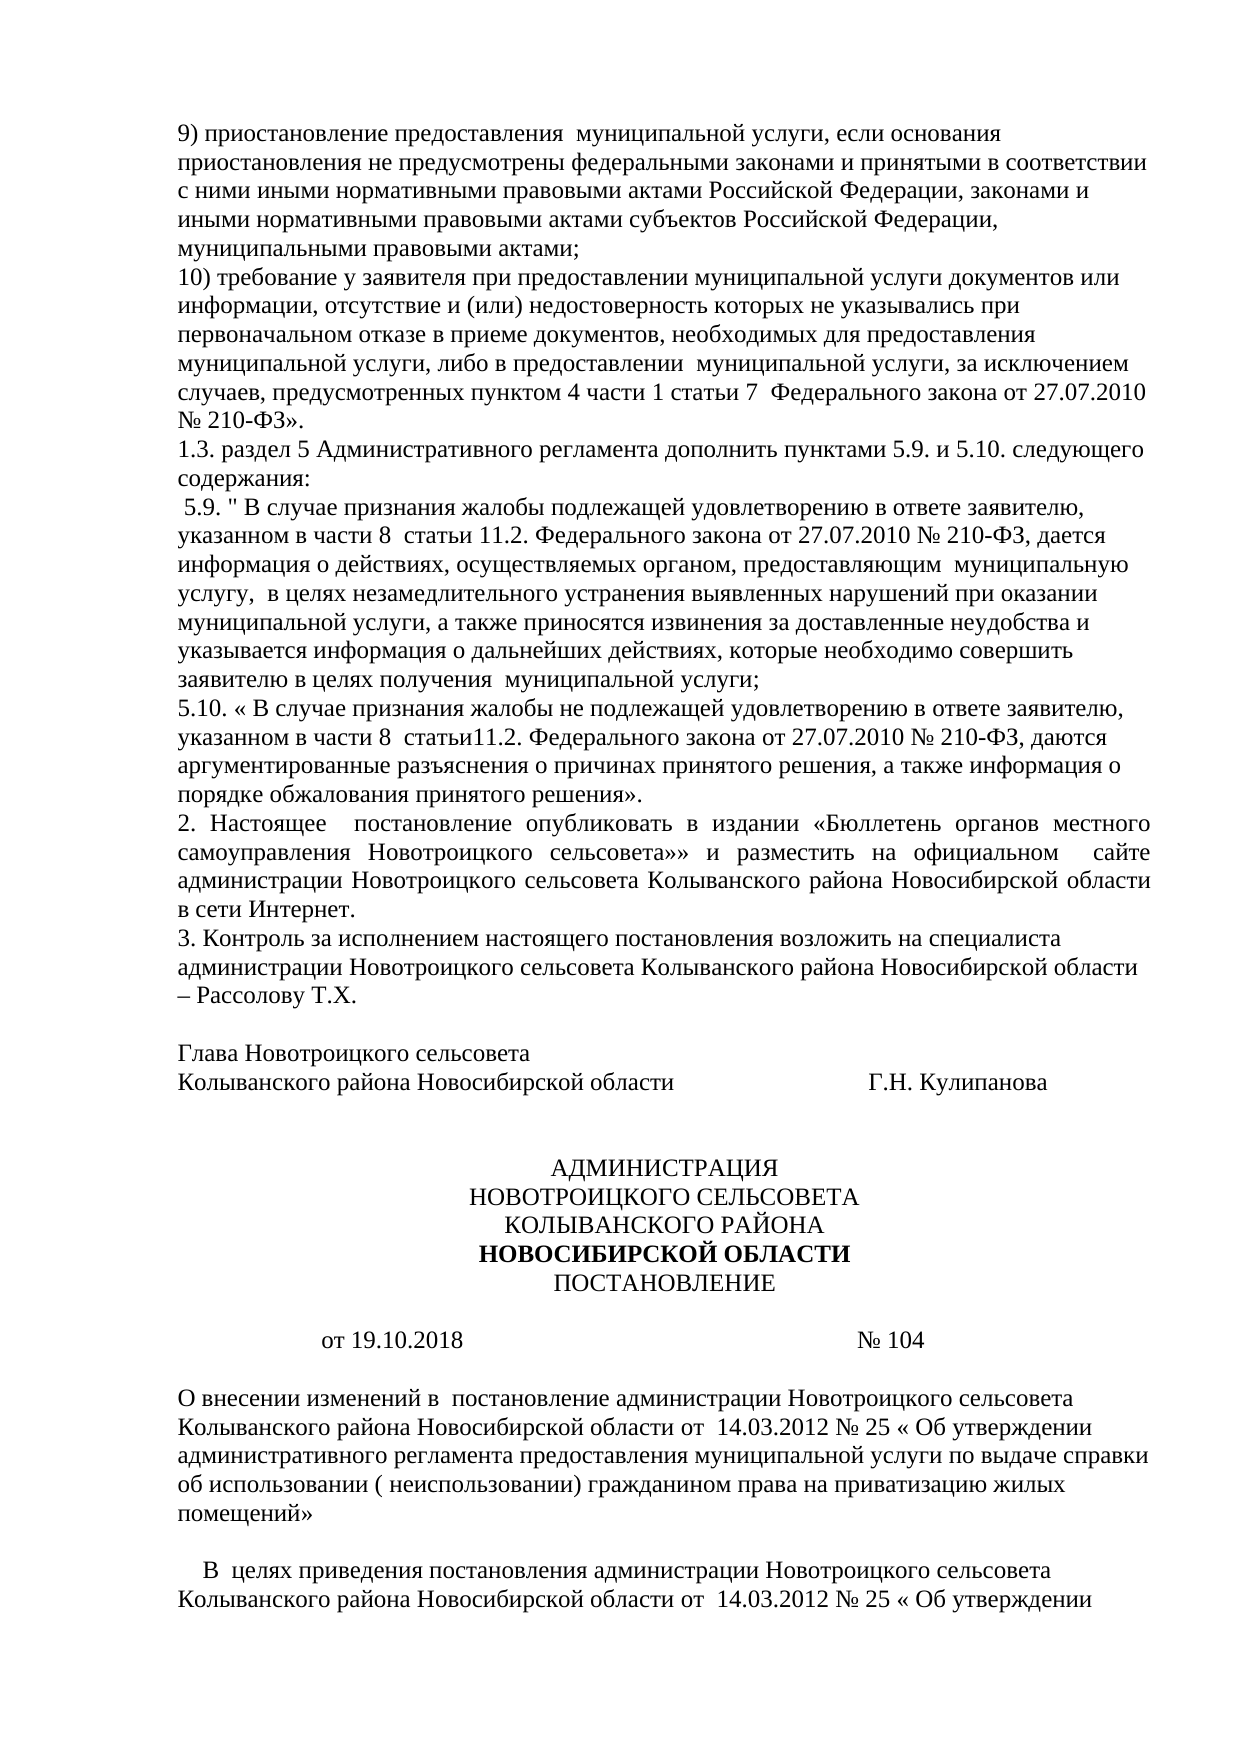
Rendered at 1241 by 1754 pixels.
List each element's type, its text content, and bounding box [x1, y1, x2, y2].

text 2. Настоящее постановление опубликовать в издании «Бюллетень органов местного самоуправления Новотроицкого сельсовета»» и разместить на официальном сайте администрации Новотроицкого сельсовета Колыванского района Новосибирской области в сети Интернет. [177, 808, 1152, 923]
text 9) приостановление предоставления муниципальной услуги, если основания приостановления не предусмотрены федеральными законами и принятыми в соответствии с ними иными нормативными правовыми актами Российской Федерации, законами и иными нормативными правовыми актами субъектов Российской Федерации, муниципальными правовыми актами; [177, 118, 1152, 262]
text АДМИНИСТРАЦИЯ [177, 1153, 1152, 1182]
text 5.10. « В случае признания жалобы не подлежащей удовлетворению в ответе заявителю, указанном в части 8 статьи11.2. Федерального закона от 27.07.2010 № 210-ФЗ, даются аргументированные разъяснения о причинах принятого решения, а также информация о порядке обжалования принятого решения». [177, 693, 1152, 808]
text Колыванского района Новосибирской области Г.Н. Кулипанова [177, 1067, 1152, 1096]
text КОЛЫВАНСКОГО РАЙОНА [177, 1211, 1152, 1239]
text 3. Контроль за исполнением настоящего постановления возложить на специалиста администрации Новотроицкого сельсовета Колыванского района Новосибирской области – Рассолову Т.Х. [177, 923, 1152, 1009]
text от 19.10.2018 № 104 [177, 1326, 1152, 1354]
text 10) требование у заявителя при предоставлении муниципальной услуги документов или информации, отсутствие и (или) недостоверность которых не указывались при первоначальном отказе в приеме документов, необходимых для предоставления муниципальной услуги, либо в предоставлении муниципальной услуги, за исключением случаев, предусмотренных пунктом 4 части 1 статьи 7 Федерального закона от 27.07.2010 № 210-ФЗ». [177, 262, 1152, 434]
text ПОСТАНОВЛЕНИЕ [177, 1268, 1152, 1297]
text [177, 1556, 1152, 1613]
text Глава Новотроицкого сельсовета [177, 1038, 1152, 1067]
text О внесении изменений в постановление администрации Новотроицкого сельсовета Колыванского района Новосибирской области от 14.03.2012 № 25 « Об утверждении административного регламента предоставления муниципальной услуги по выдаче справки об использовании ( неиспользовании) гражданином права на приватизацию жилых помещений» [177, 1383, 1152, 1527]
text НОВОТРОИЦКОГО СЕЛЬСОВЕТА [177, 1182, 1152, 1211]
text 1.3. раздел 5 Административного регламента дополнить пунктами 5.9. и 5.10. следующего содержания: [177, 434, 1152, 492]
text НОВОСИБИРСКОЙ ОБЛАСТИ [177, 1239, 1152, 1268]
text 5.9. " В случае признания жалобы подлежащей удовлетворению в ответе заявителю, указанном в части 8 статьи 11.2. Федерального закона от 27.07.2010 № 210-ФЗ, дается информация о действиях, осуществляемых органом, предоставляющим муниципальную услугу, в целях незамедлительного устранения выявленных нарушений при оказании муниципальной услуги, а также приносятся извинения за доставленные неудобства и указывается информация о дальнейших действиях, которые необходимо совершить заявителю в целях получения муниципальной услуги; [177, 492, 1152, 693]
